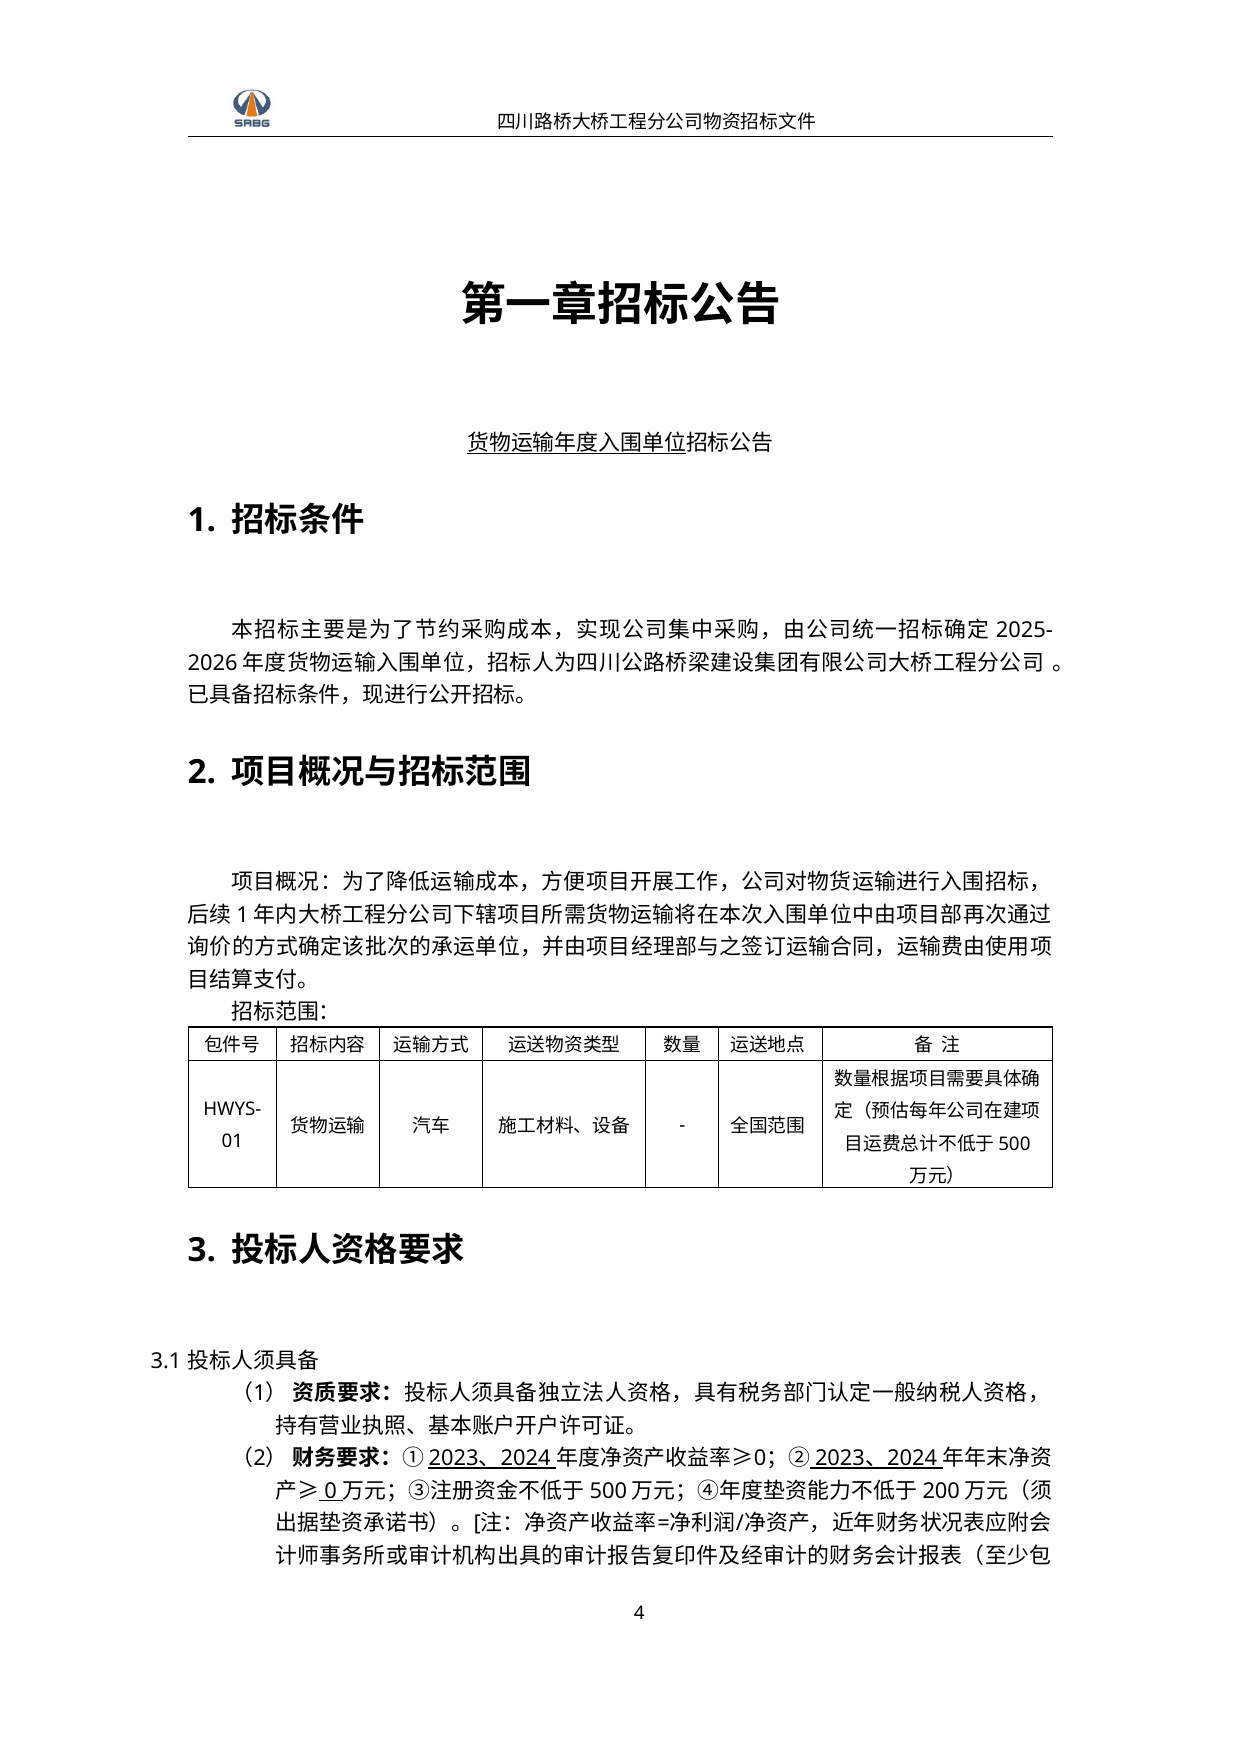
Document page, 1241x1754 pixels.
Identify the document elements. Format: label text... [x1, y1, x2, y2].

table_header 备 注 [823, 1028, 1052, 1060]
table_header 数量 [646, 1028, 718, 1060]
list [231, 1440, 1053, 1570]
table_header 招标内容 [277, 1028, 379, 1060]
table_header 运送地点 [719, 1028, 822, 1060]
table_header 运输方式 [380, 1028, 482, 1060]
table_cell 施工材料、设备 [483, 1061, 645, 1187]
table_cell 货物运输 [277, 1061, 379, 1187]
list 投标人须具备 [150, 1342, 1053, 1375]
text 招标范围： [187, 994, 1053, 1026]
table_header 包件号 [189, 1028, 276, 1060]
table_cell 全国范围 [719, 1061, 822, 1187]
table_cell 数量根据项目需要具体确定（预估每年公司在建项目运费总计不低于500万元） [823, 1061, 1052, 1187]
list 资质要求：投标人须具备独立法人资格，具有税务部门认定一般纳税人资格，持有营业执照、基本账户开户许可证。 [231, 1375, 1053, 1440]
subtitle 招标条件 [187, 484, 1053, 549]
table_cell - [646, 1061, 718, 1187]
text 本招标主要是为了节约采购成本，实现公司集中采购，由公司统一招标确定2025-2026年度货物运输入围单位，招标人为四川公路桥梁建设集团有限公司大桥工程分公司 。已具备招标条件，现进行公开招标。 [187, 612, 1053, 709]
subtitle 第一章招标公告 [187, 252, 1053, 349]
picture [225, 88, 278, 129]
text 货物运输年度入围单位招标公告 [187, 425, 1053, 457]
subtitle 投标人资格要求 [187, 1215, 1053, 1280]
subtitle 项目概况与招标范围 [187, 736, 1053, 801]
table_cell 汽车 [380, 1061, 482, 1187]
text 项目概况：为了降低运输成本，方便项目开展工作，公司对物货运输进行入围招标，后续1年内大桥工程分公司下辖项目所需货物运输将在本次入围单位中由项目部再次通过询价的方式确定该批次的承运单位，并由项目经理部与之签订运输合同，运输费由使用项目结算支付。 [187, 864, 1053, 994]
table_cell HWYS-01 [189, 1061, 276, 1187]
table_header 运送物资类型 [483, 1028, 645, 1060]
